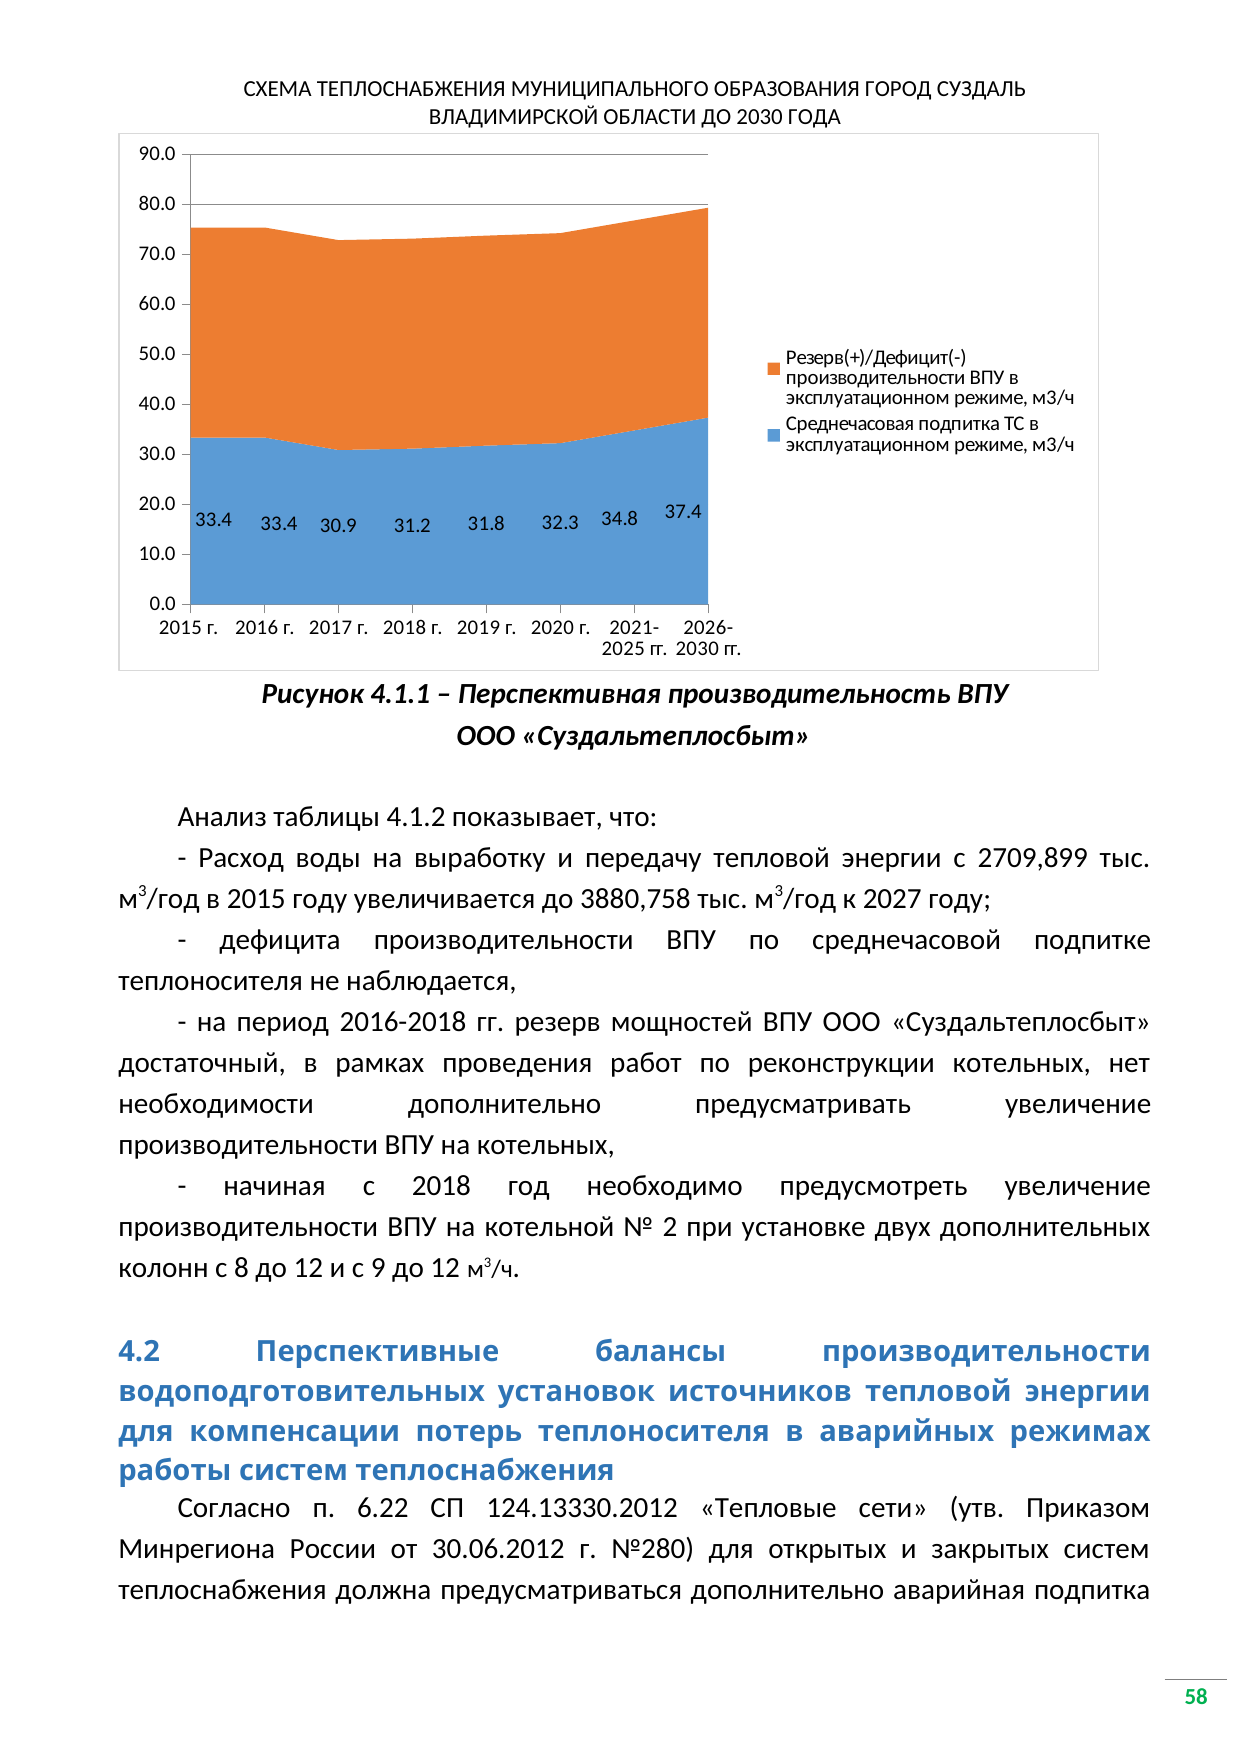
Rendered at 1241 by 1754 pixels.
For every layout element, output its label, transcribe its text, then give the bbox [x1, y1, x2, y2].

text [118, 1489, 1152, 1607]
text ООО «Суздальтеплосбыт» [118, 717, 1152, 752]
text - Расход воды на выработку и передачу тепловой энергии с 2709,899 тыс. м3/год в 2015 году увеличивается до 3880,758 тыс. м3/год к 2027 году; [118, 839, 1152, 916]
text Анализ таблицы 4.1.2 показывает, что: [118, 798, 1152, 834]
text - начиная с 2018 год необходимо предусмотреть увеличение производительности ВПУ на котельной № 2 при установке двух дополнительных колонн с 8 до 12 и с 9 до 12 м3/ч. [118, 1167, 1152, 1284]
text Рисунок 4.1.1 – Перспективная производительность ВПУ [118, 676, 1152, 711]
text - дефицита производительности ВПУ по среднечасовой подпитке теплоносителя не наблюдается, [118, 921, 1152, 998]
text - на период 2016-2018 гг. резерв мощностей ВПУ ООО «Суздальтеплосбыт» достаточный, в рамках проведения работ по реконструкции котельных, нет необходимости дополнительно предусматривать увеличение производительности ВПУ на котельных, [118, 1003, 1152, 1162]
subtitle 4.2 Перспективные балансы производительности водоподготовительных установок источников тепловой энергии для компенсации потерь теплоносителя в аварийных режимах работы систем теплоснабжения [118, 1331, 1152, 1489]
